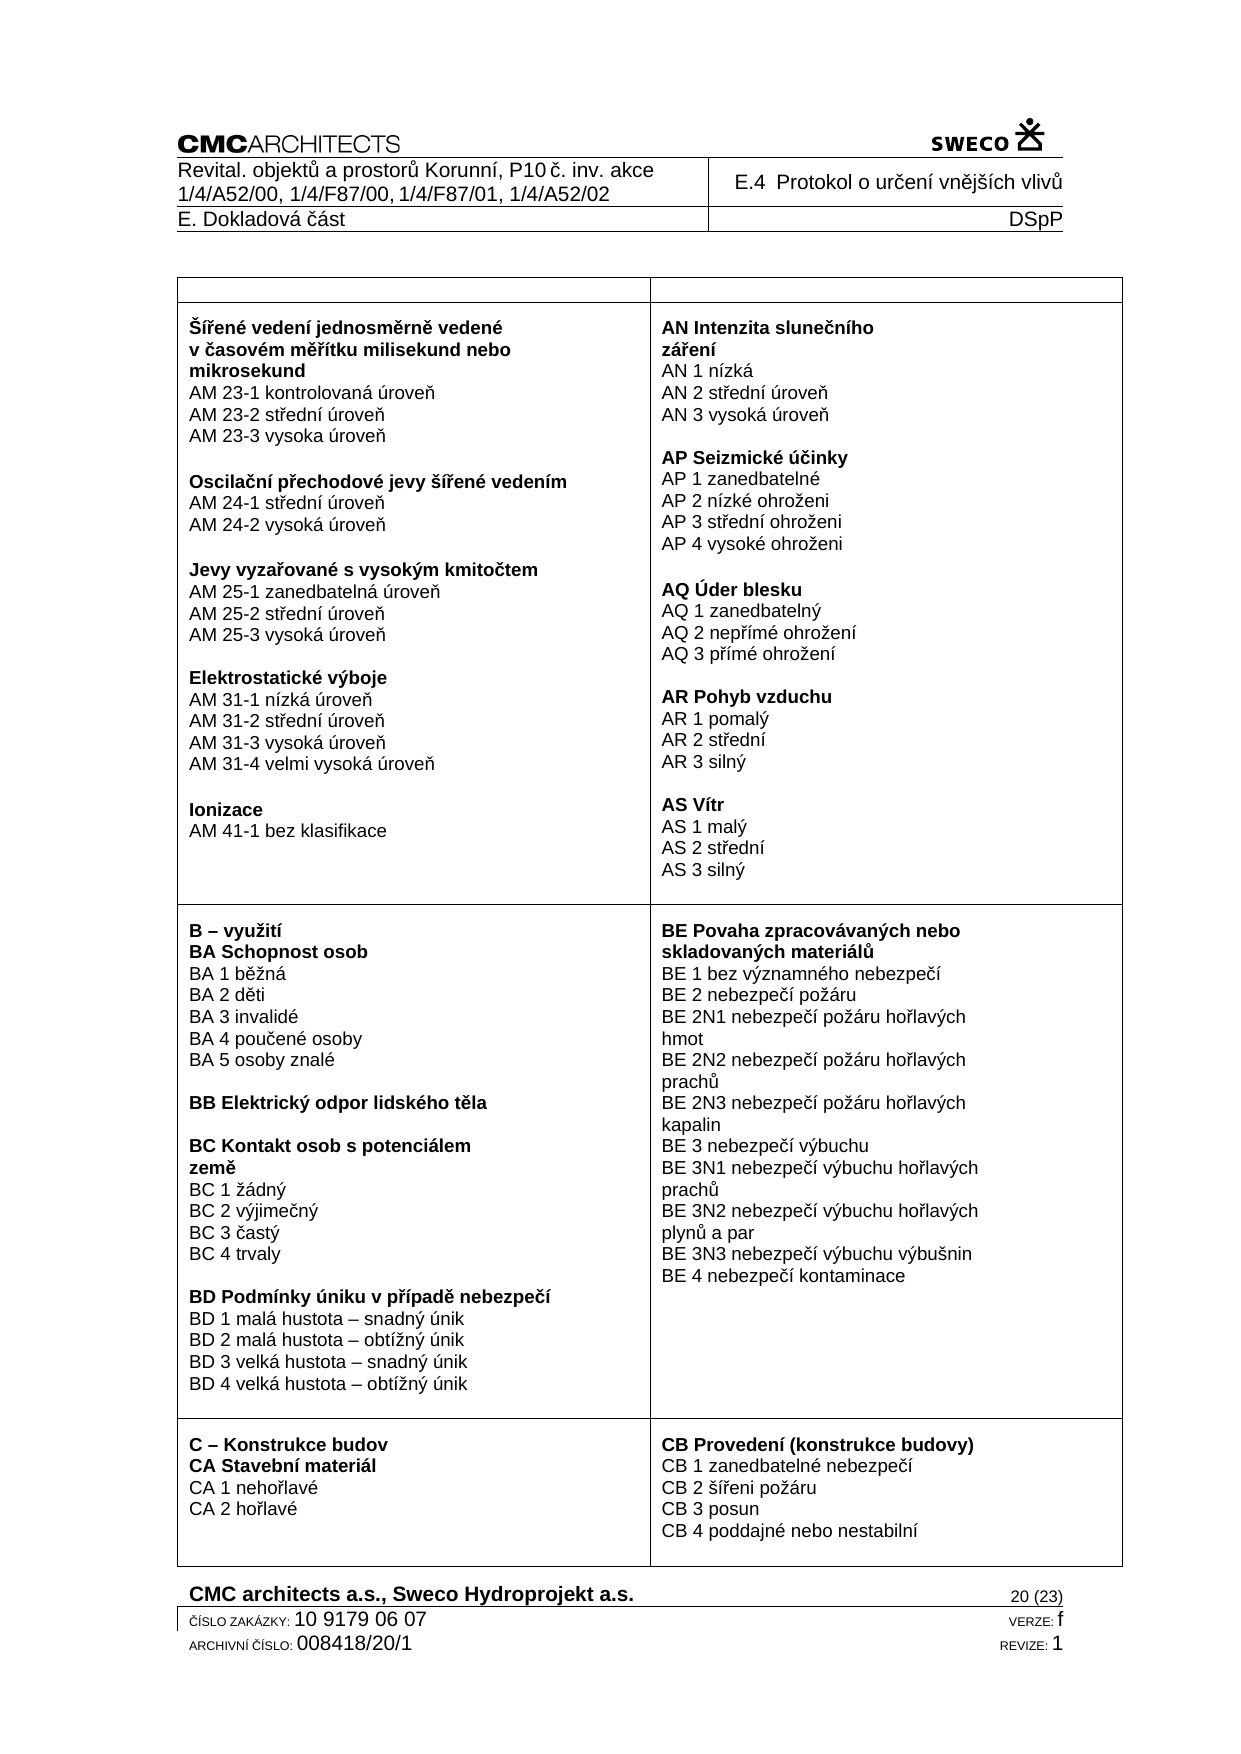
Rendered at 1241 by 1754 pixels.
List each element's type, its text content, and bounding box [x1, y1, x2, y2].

table_cell BE Povaha zpracovávaných nebo skladovaných materiálů BE 1 bez významného nebezpečí BE 2 nebezpečí požáru BE 2N1 nebezpečí požáru hořlavých hmot BE 2N2 nebezpečí požáru hořlavých prachů BE 2N3 nebezpečí požáru hořlavých kapalin BE 3 nebezpečí výbuchu BE 3N1 nebezpečí výbuchu hořlavých prachů BE 3N2 nebezpečí výbuchu hořlavých plynů a par BE 3N3 nebezpečí výbuchu výbušnin BE 4 nebezpečí kontaminace [651, 905, 1122, 1418]
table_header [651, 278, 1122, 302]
table_cell B – využití BA Schopnost osob BA 1 běžná BA 2 děti BA 3 invalidé BA 4 poučené osoby BA 5 osoby znalé BB Elektrický odpor lidského těla BC Kontakt osob s potenciálem země BC 1 žádný BC 2 výjimečný BC 3 častý BC 4 trvaly BD Podmínky úniku v případě nebezpečí BD 1 malá hustota – snadný únik BD 2 malá hustota – obtížný únik BD 3 velká hustota – snadný únik BD 4 velká hustota – obtížný únik [178, 905, 650, 1418]
table_cell C – Konstrukce budov CA Stavební materiál CA 1 nehořlavé CA 2 hořlavé [178, 1419, 650, 1566]
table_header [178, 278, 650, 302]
picture [177, 134, 400, 153]
table_cell AN Intenzita slunečního záření AN 1 nízká AN 2 střední úroveň AN 3 vysoká úroveň AP Seizmické účinky AP 1 zanedbatelné AP 2 nízké ohroženi AP 3 střední ohroženi AP 4 vysoké ohroženi AQ Úder blesku AQ 1 zanedbatelný AQ 2 nepřímé ohrožení AQ 3 přímé ohrožení AR Pohyb vzduchu AR 1 pomalý AR 2 střední AR 3 silný AS Vítr AS 1 malý AS 2 střední AS 3 silný [651, 303, 1122, 904]
table_cell CB Provedení (konstrukce budovy) CB 1 zanedbatelné nebezpečí CB 2 šířeni požáru CB 3 posun CB 4 poddajné nebo nestabilní [651, 1419, 1122, 1566]
table_cell Šířené vedení jednosměrně vedené v časovém měřítku milisekund nebo mikrosekund AM 23-1 kontrolovaná úroveň AM 23-2 střední úroveň AM 23-3 vysoka úroveň Oscilační přechodové jevy šířené vedením AM 24-1 střední úroveň AM 24-2 vysoká úroveň Jevy vyzařované s vysokým kmitočtem AM 25-1 zanedbatelná úroveň AM 25-2 střední úroveň AM 25-3 vysoká úroveň Elektrostatické výboje AM 31-1 nízká úroveň AM 31-2 střední úroveň AM 31-3 vysoká úroveň AM 31-4 velmi vysoká úroveň Ionizace AM 41-1 bez klasifikace [178, 303, 650, 904]
